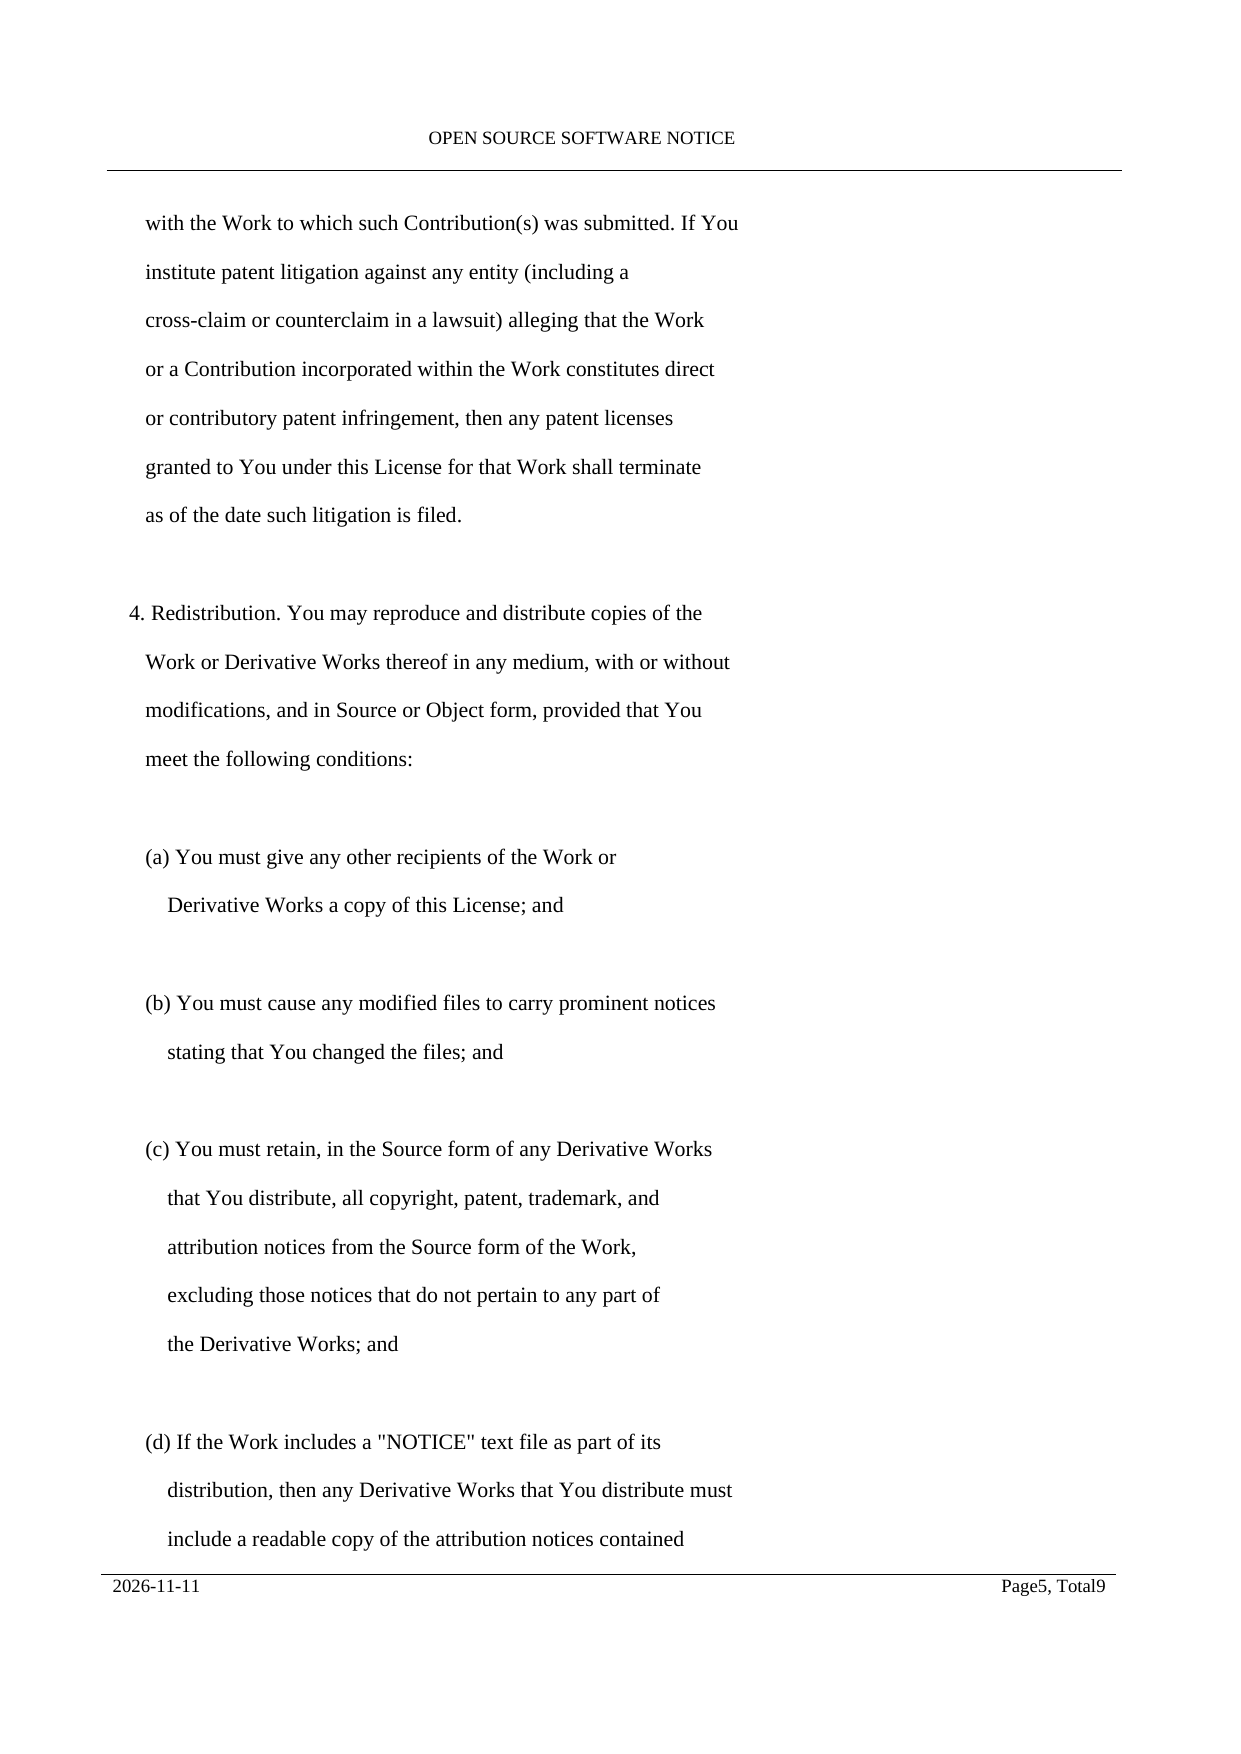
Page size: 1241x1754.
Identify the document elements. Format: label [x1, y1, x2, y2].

text [112, 206, 1128, 1555]
